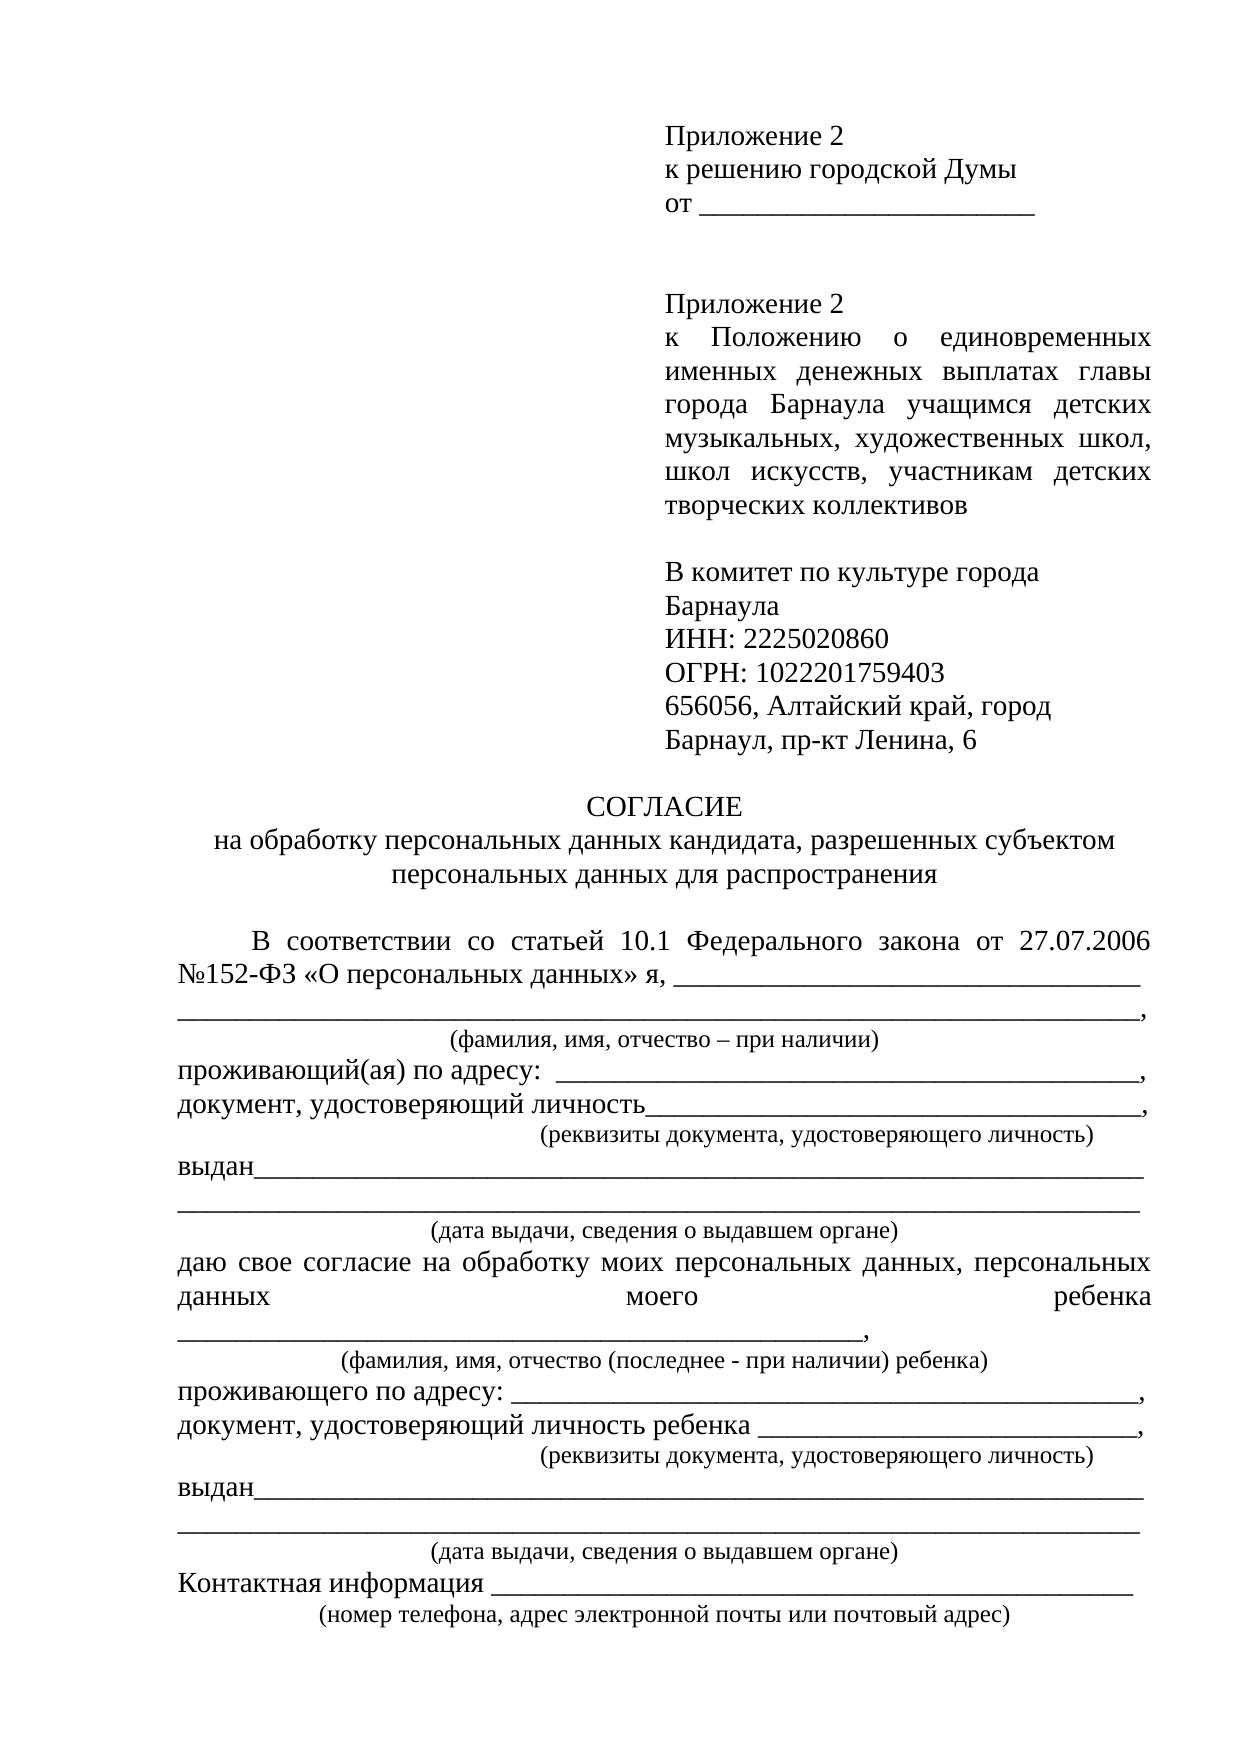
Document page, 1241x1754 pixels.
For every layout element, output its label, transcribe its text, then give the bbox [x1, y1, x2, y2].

text выдан_______________________________________________________________________________________________________________________________ [177, 1469, 1152, 1536]
text даю свое согласие на обработку моих персональных данных, персональных данных моего ребенка _______________________________________________, [177, 1244, 1152, 1345]
text документ, удостоверяющий личность__________________________________, [177, 1086, 1152, 1119]
text Приложение 2 [177, 118, 1152, 152]
text Приложение 2 [664, 286, 1152, 319]
text (дата выдачи, сведения о выдавшем органе) [177, 1536, 1152, 1565]
text к Положению о единовременных именных денежных выплатах главы города Барнаула учащимся детских музыкальных, художественных школ, школ искусств, участникам детских творческих коллективов [664, 319, 1152, 521]
text выдан_______________________________________________________________________________________________________________________________ [177, 1148, 1152, 1215]
text документ, удостоверяющий личность ребенка __________________________, [177, 1407, 1152, 1441]
text (реквизиты документа, удостоверяющего личность) [177, 1119, 1152, 1148]
text проживающего по адресу: ___________________________________________, [177, 1373, 1152, 1407]
text (фамилия, имя, отчество – при наличии) [177, 1024, 1152, 1052]
text Контактная информация ____________________________________________ [177, 1565, 1152, 1599]
text к решению городской Думы [177, 152, 1152, 185]
text ИНН: 2225020860 [664, 621, 1152, 655]
text В соответствии со статьей 10.1 Федерального закона от 27.07.2006 №152-ФЗ «О персональных данных» я, ________________________________ [177, 923, 1152, 990]
text на обработку персональных данных кандидата, разрешенных субъектом персональных данных для распространения [177, 822, 1152, 889]
text __________________________________________________________________, [177, 990, 1167, 1024]
text (номер телефона, адрес электронной почты или почтовый адрес) [177, 1599, 1152, 1627]
text 656056, Алтайский край, город Барнаул, пр-кт Ленина, 6 [664, 688, 1152, 755]
text (фамилия, имя, отчество (последнее - при наличии) ребенка) [177, 1345, 1152, 1373]
text В комитет по культуре города Барнаула [664, 554, 1152, 621]
text от _______________________ [177, 185, 1152, 219]
text ОГРН: 1022201759403 [664, 655, 1152, 688]
text (реквизиты документа, удостоверяющего личность) [177, 1441, 1152, 1469]
text СОГЛАСИЕ [177, 789, 1152, 822]
text (дата выдачи, сведения о выдавшем органе) [177, 1215, 1152, 1244]
text проживающий(ая) по адресу: ________________________________________, [177, 1052, 1152, 1086]
